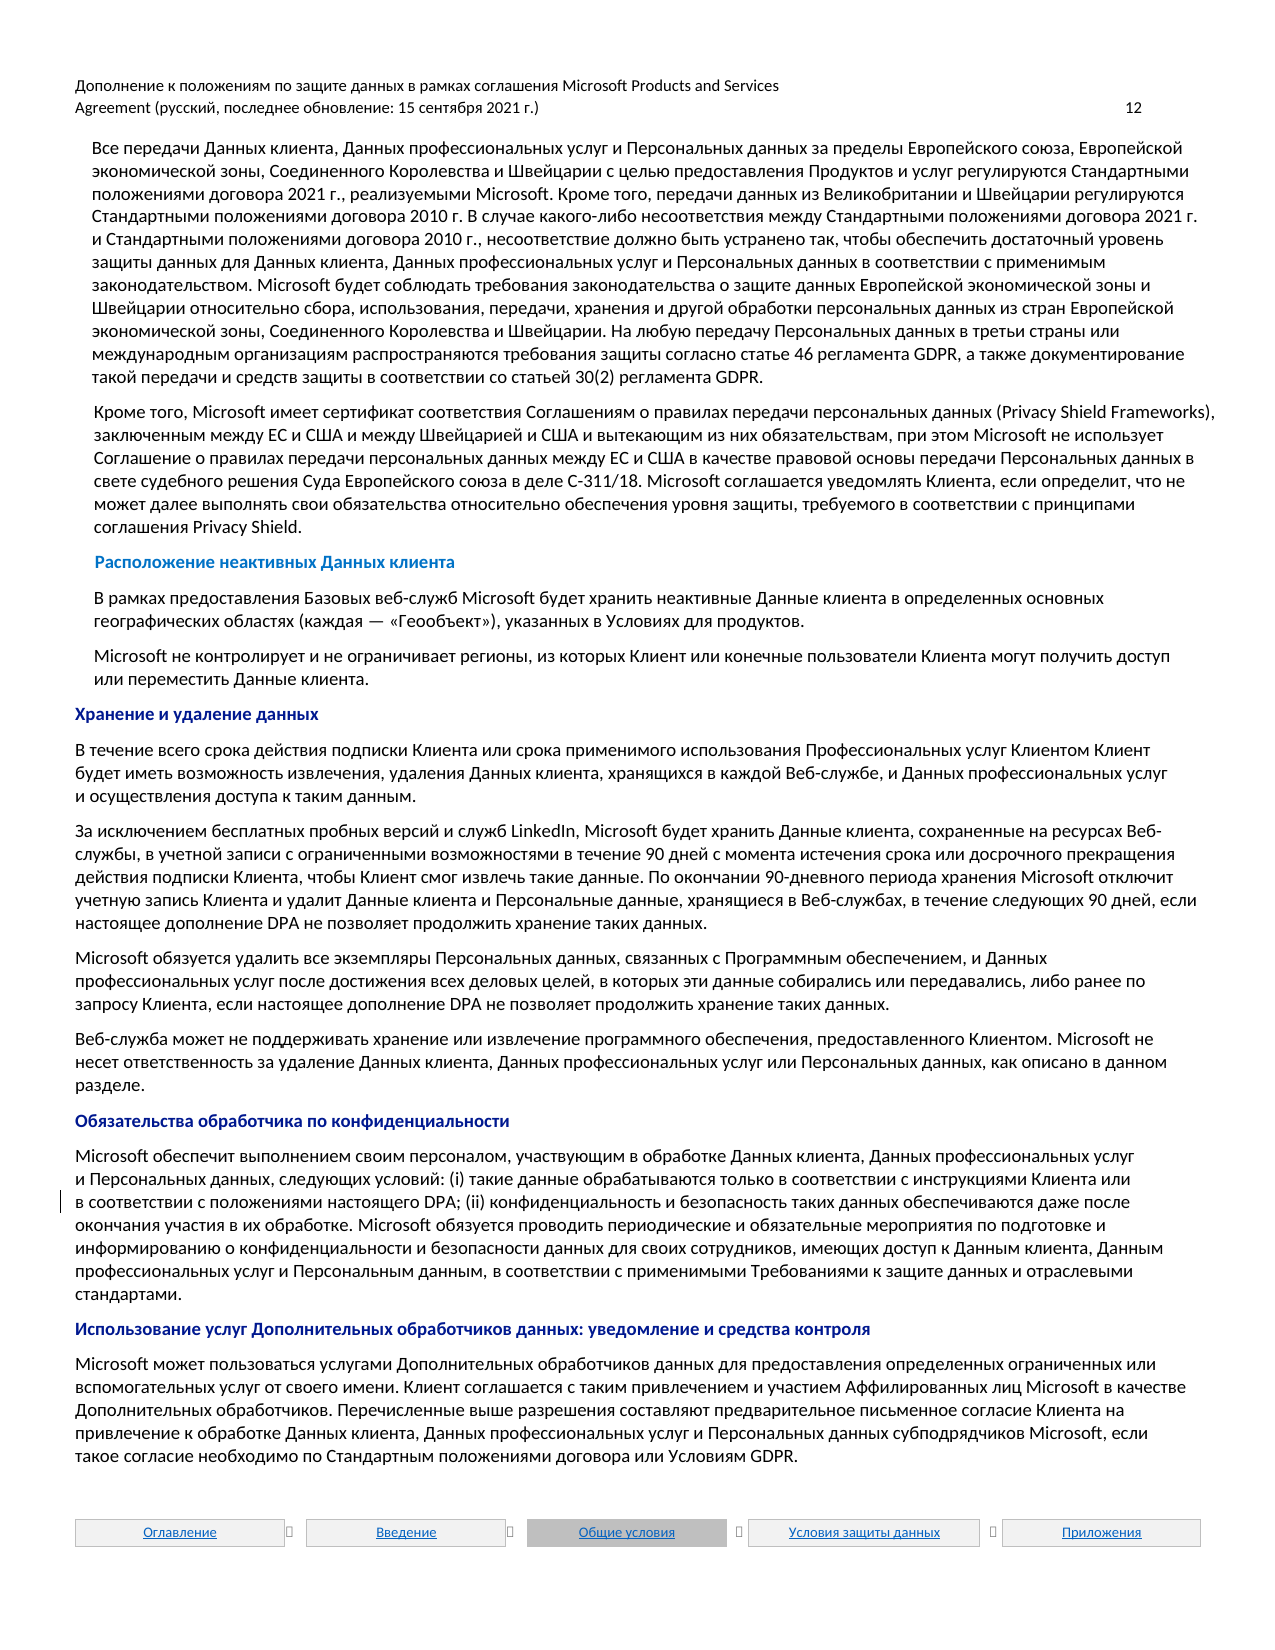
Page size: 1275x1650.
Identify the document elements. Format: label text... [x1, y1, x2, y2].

list Все передачи Данных клиента, Данных профессиональных услуг и Персональных данных за пределы Европейского союза, Европейской экономической зоны, Соединенного Королевства и Швейцарии с целью предоставления Продуктов и услуг регулируются Стандартными положениями договора 2021 г., реализуемыми Microsoft. Кроме того, передачи данных из Великобритании и Швейцарии регулируются Стандартными положениями договора 2010 г. В случае какого-либо несоответствия между Стандартными положениями договора 2021 г. и Стандартными положениями договора 2010 г., несоответствие должно быть устранено так, чтобы обеспечить достаточный уровень защиты данных для Данных клиента, Данных профессиональных услуг и Персональных данных в соответствии с применимым законодательством. Microsoft будет соблюдать требования законодательства о защите данных Европейской экономической зоны и Швейцарии относительно сбора, использования, передачи, хранения и другой обработки персональных данных из стран Европейской экономической зоны, Соединенного Королевства и Швейцарии. На любую передачу Персональных данных в третьи страны или международным организациям распространяются требования защиты согласно статье 46 регламента GDPR, а также документирование такой передачи и средств защиты в соответствии со статьей 30(2) регламента GDPR. [92, 136, 1200, 388]
subtitle Обязательства обработчика по конфиденциальности [75, 1109, 1200, 1132]
subtitle Хранение и удаление данных [75, 703, 1200, 726]
list В рамках предоставления Базовых веб-служб Microsoft будет хранить неактивные Данные клиента в определенных основных географических областях (каждая — «Геообъект»), указанных в Условиях для продуктов. [94, 586, 1200, 632]
subtitle Использование услуг Дополнительных обработчиков данных: уведомление и средства контроля [75, 1317, 1200, 1340]
list Расположение неактивных Данных клиента [94, 551, 1200, 573]
list За исключением бесплатных пробных версий и служб LinkedIn, Microsoft будет хранить Данные клиента, сохраненные на ресурсах Веб-службы, в учетной записи с ограниченными возможностями в течение 90 дней с момента истечения срока или досрочного прекращения действия подписки Клиента, чтобы Клиент смог извлечь такие данные. По окончании 90-дневного периода хранения Microsoft отключит учетную запись Клиента и удалит Данные клиента и Персональные данные, хранящиеся в Веб-службах, в течение следующих 90 дней, если настоящее дополнение DPA не позволяет продолжить хранение таких данных. [75, 819, 1200, 934]
list Microsoft обязуется удалить все экземпляры Персональных данных, связанных с Программным обеспечением, и Данных профессиональных услуг после достижения всех деловых целей, в которых эти данные собирались или передавались, либо ранее по запросу Клиента, если настоящее дополнение DPA не позволяет продолжить хранение таких данных. [75, 946, 1200, 1015]
list Microsoft не контролирует и не ограничивает регионы, из которых Клиент или конечные пользователи Клиента могут получить доступ или переместить Данные клиента. [94, 644, 1200, 690]
list Кроме того, Microsoft имеет сертификат соответствия Соглашениям о правилах передачи персональных данных (Privacy Shield Frameworks), заключенным между ЕС и США и между Швейцарией и США и вытекающим из них обязательствам, при этом Microsoft не использует Соглашение о правилах передачи персональных данных между ЕС и США в качестве правовой основы передачи Персональных данных в свете судебного решения Суда Европейского союза в деле C-311/18. Microsoft соглашается уведомлять Клиента, если определит, что не может далее выполнять свои обязательства относительно обеспечения уровня защиты, требуемого в соответствии с принципами соглашения Privacy Shield. [94, 401, 1227, 538]
list В течение всего срока действия подписки Клиента или срока применимого использования Профессиональных услуг Клиентом Клиент будет иметь возможность извлечения, удаления Данных клиента, хранящихся в каждой Веб-службе, и Данных профессиональных услуг и осуществления доступа к таким данным. [75, 738, 1200, 807]
list Веб-служба может не поддерживать хранение или извлечение программного обеспечения, предоставленного Клиентом. Microsoft не несет ответственность за удаление Данных клиента, Данных профессиональных услуг или Персональных данных, как описано в данном разделе. [75, 1028, 1200, 1096]
list Microsoft может пользоваться услугами Дополнительных обработчиков данных для предоставления определенных ограниченных или вспомогательных услуг от своего имени. Клиент соглашается с таким привлечением и участием Аффилированных лиц Microsoft в качестве Дополнительных обработчиков. Перечисленные выше разрешения составляют предварительное письменное согласие Клиента на привлечение к обработке Данных клиента, Данных профессиональных услуг и Персональных данных субподрядчиков Microsoft, если такое согласие необходимо по Стандартным положениями договора или Условиям GDPR. [75, 1353, 1200, 1467]
list Microsoft обеспечит выполнением своим персоналом, участвующим в обработке Данных клиента, Данных профессиональных услуг и Персональных данных, следующих условий: (i) такие данные обрабатываются только в соответствии с инструкциями Клиента или в соответствии с положениями настоящего DPA; (ii) конфиденциальность и безопасность таких данных обеспечиваются даже после окончания участия в их обработке. Microsoft обязуется проводить периодические и обязательные мероприятия по подготовке и информированию о конфиденциальности и безопасности данных для своих сотрудников, имеющих доступ к Данным клиента, Данным профессиональных услуг и Персональным данным, в соответствии с применимыми Требованиями к защите данных и отраслевыми стандартами. [75, 1144, 1200, 1305]
